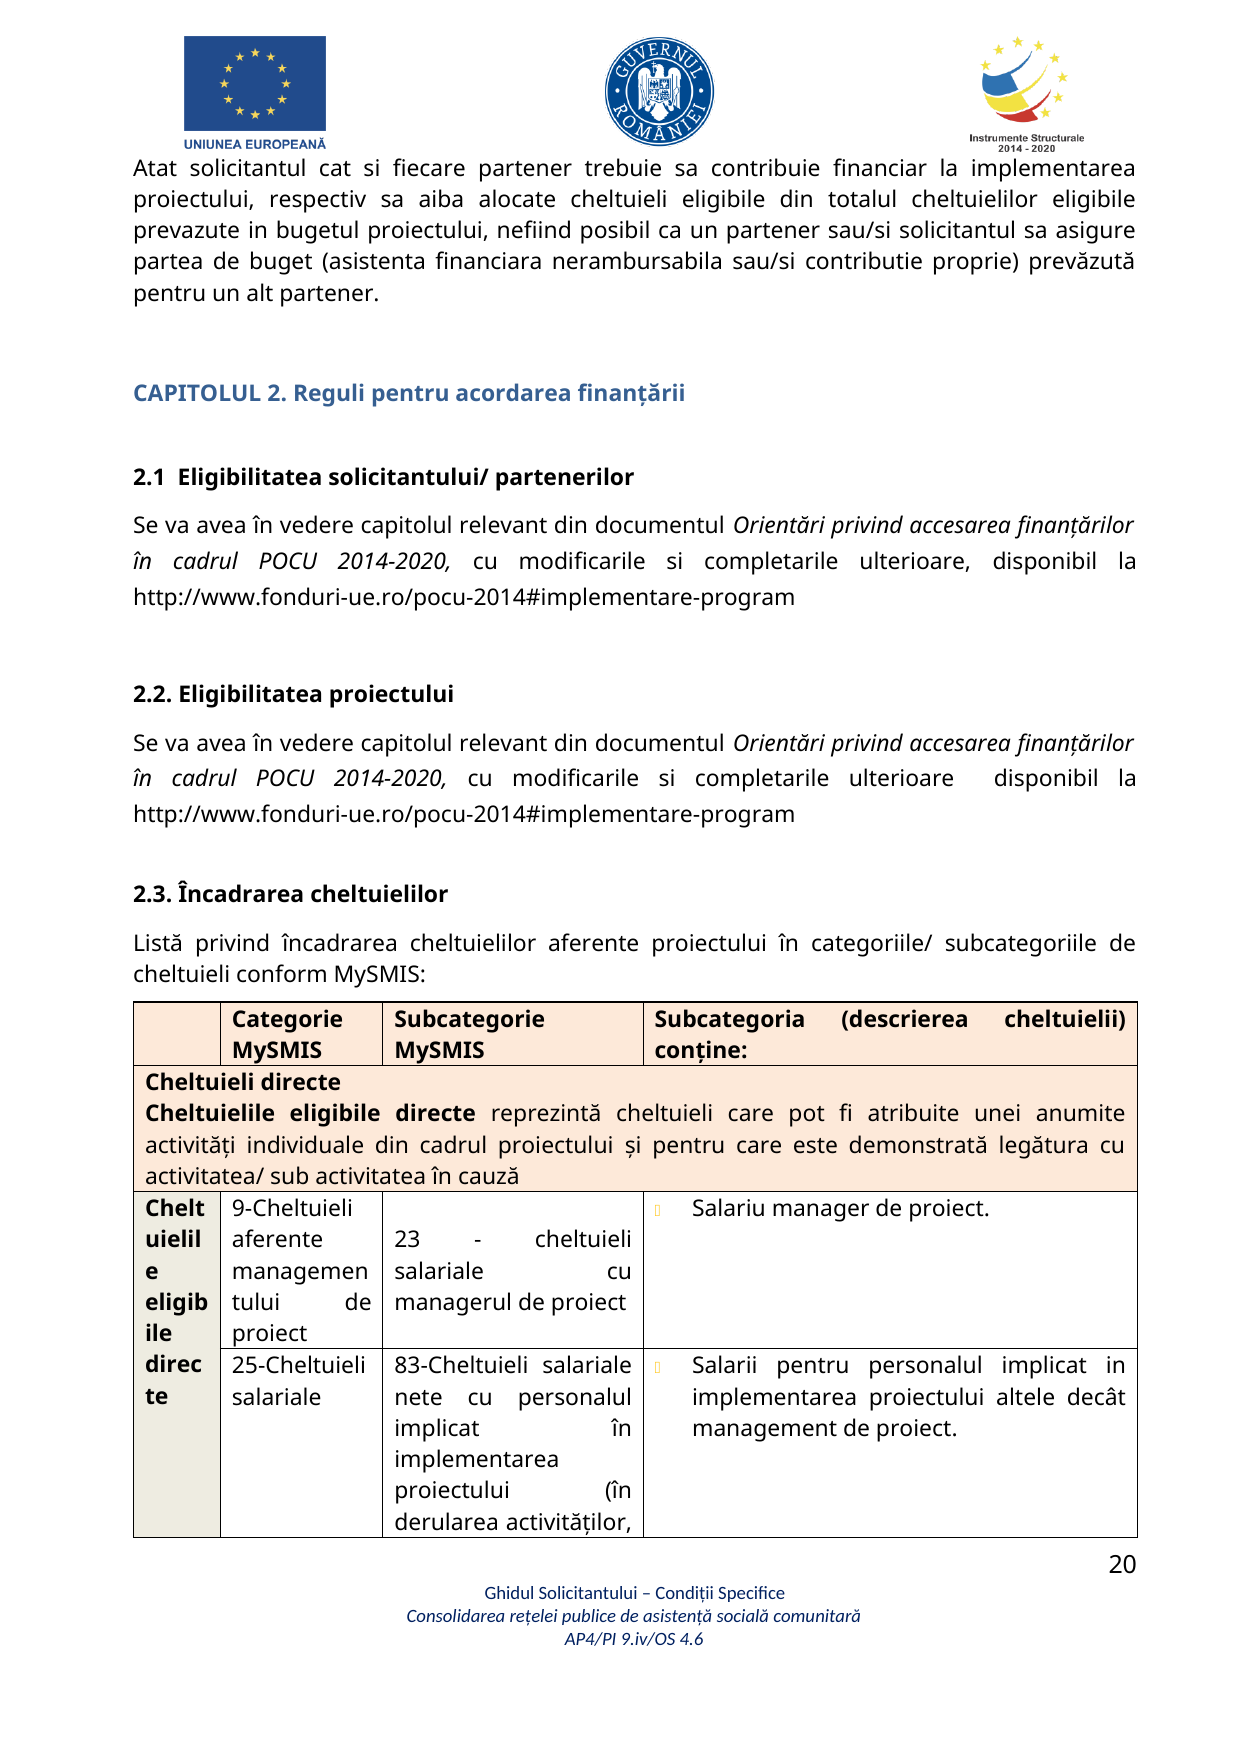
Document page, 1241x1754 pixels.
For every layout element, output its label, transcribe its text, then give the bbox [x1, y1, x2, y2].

table_header Subcategorie MySMIS [383, 1003, 643, 1065]
picture [970, 36, 1084, 48]
table_cell Cheltuieli directe Cheltuielile eligibile directe reprezintă cheltuieli care pot fi atribuite unei anumite activități individuale din cadrul proiectului şi pentru care este demonstrată legătura cu activitatea/ sub activitatea în cauză [134, 1066, 1137, 1191]
subtitle 2.3. Încadrarea cheltuielilor [133, 878, 1137, 909]
table_cell 9-Cheltuieli aferente managementului de proiect [221, 1192, 382, 1348]
table_header Subcategoria (descrierea cheltuielii) conține: [644, 1003, 1137, 1065]
text Atat solicitantul cat si fiecare partener trebuie sa contribuie financiar la implementarea proiectului, respectiv sa aiba alocate cheltuieli eligibile din totalul cheltuielilor eligibile prevazute in bugetul proiectului, nefiind posibil ca un partener sau/si solicitantul sa asigure partea de buget (asistenta financiara nerambursabila sau/si contributie proprie) prevăzută pentru un alt partener. [133, 48, 1137, 308]
table_cell Cheltuielile eligibile directe [134, 1192, 220, 1537]
table_cell 23 - cheltuieli salariale cu managerul de proiect [383, 1192, 643, 1348]
table_header Categorie MySMIS [221, 1003, 382, 1065]
picture [603, 35, 715, 48]
subtitle 2.2. Eligibilitatea proiectului [133, 678, 1137, 709]
table_cell Salariu manager de proiect. [644, 1192, 1137, 1348]
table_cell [644, 1349, 1137, 1537]
picture [184, 36, 326, 48]
text Listă privind încadrarea cheltuielilor aferente proiectului în categoriile/ subcategoriile de cheltuieli conform MySMIS: [133, 926, 1137, 989]
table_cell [383, 1349, 643, 1537]
table_header [134, 1003, 220, 1065]
text Se va avea în vedere capitolul relevant din documentul Orientări privind accesarea finanțărilor în cadrul POCU 2014-2020, cu modificarile si completarile ulterioare disponibil la http://www.fonduri-ue.ro/pocu-2014#implementare-program [133, 726, 1137, 829]
table_cell 25-Cheltuieli salariale [221, 1349, 382, 1537]
text 2.1 Eligibilitatea solicitantului/ partenerilor [133, 461, 1137, 492]
subtitle CAPITOLUL 2. Reguli pentru acordarea finanțării [133, 376, 1137, 408]
text Se va avea în vedere capitolul relevant din documentul Orientări privind accesarea finanțărilor în cadrul POCU 2014-2020, cu modificarile si completarile ulterioare, disponibil la http://www.fonduri-ue.ro/pocu-2014#implementare-program [133, 509, 1137, 612]
